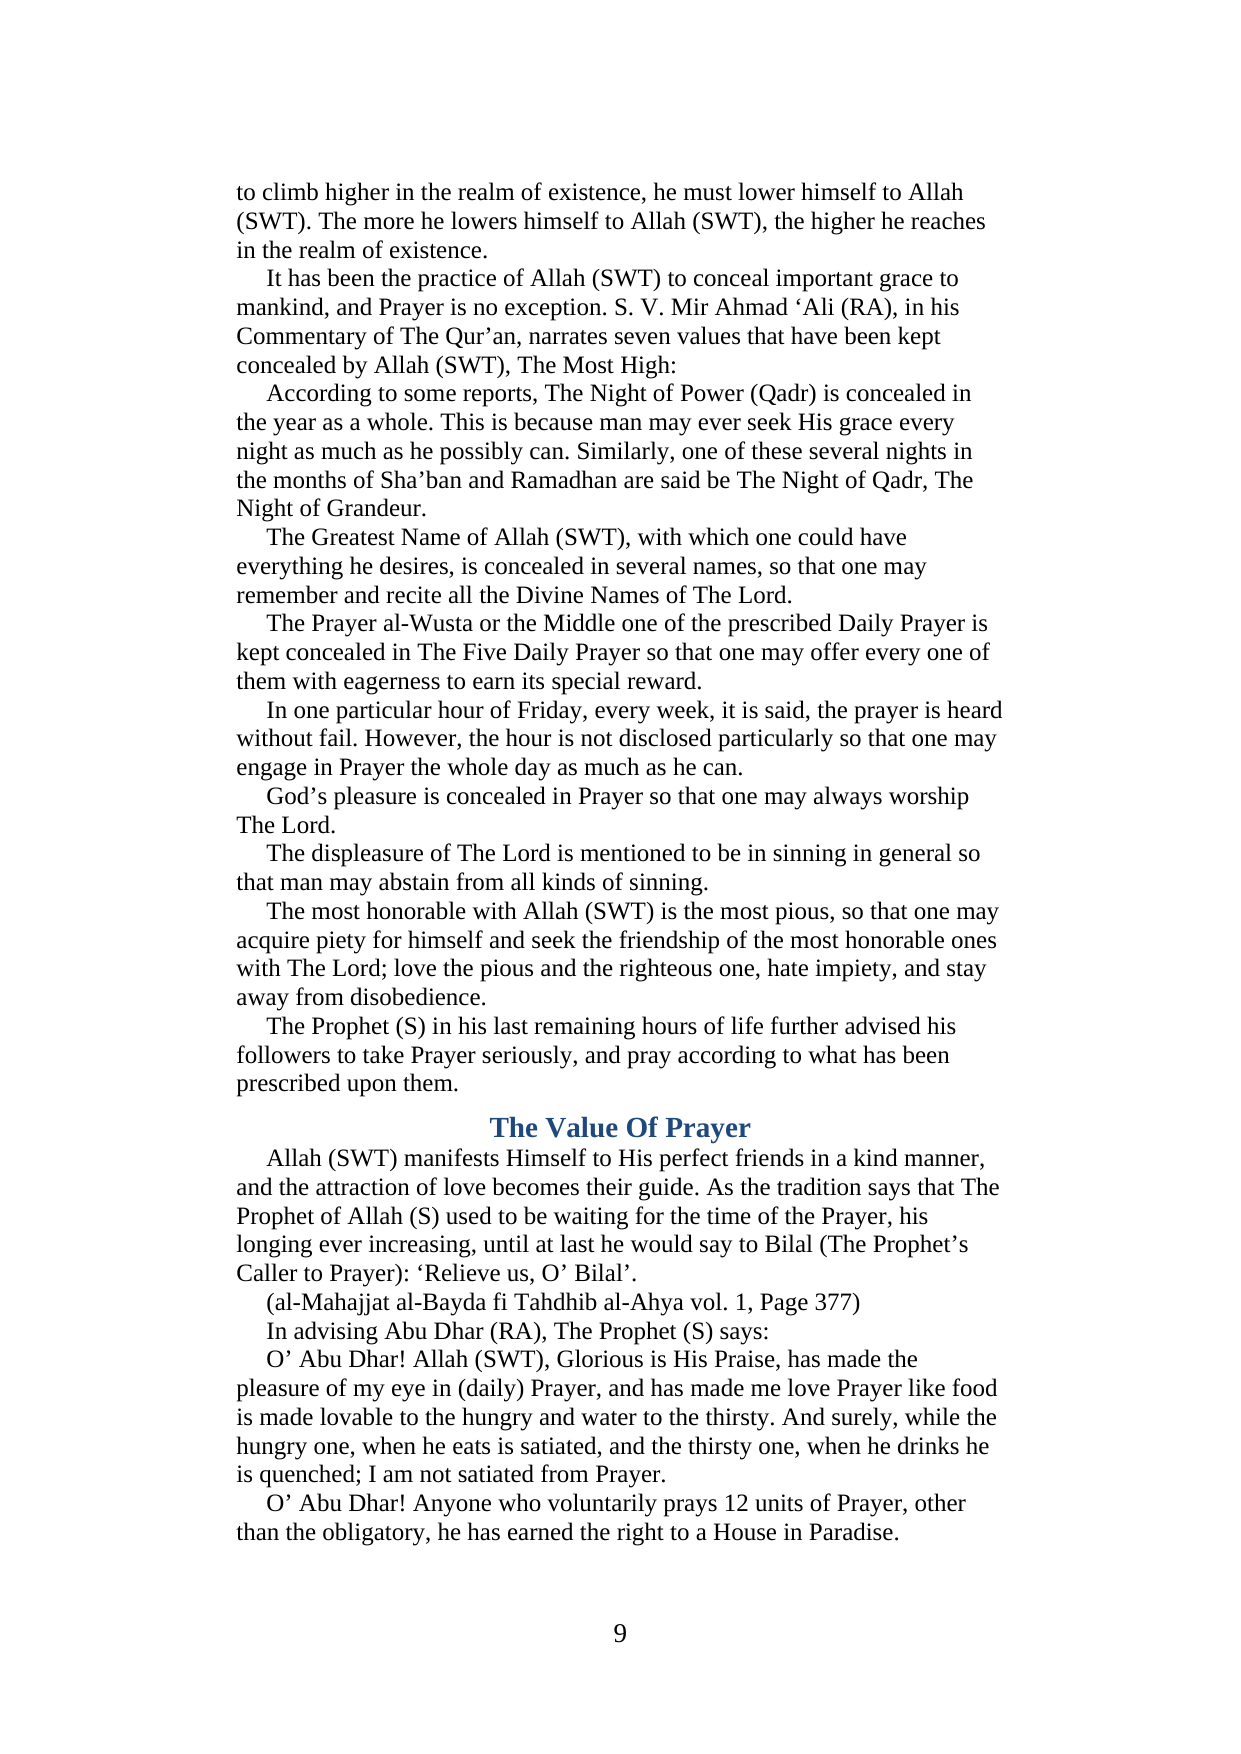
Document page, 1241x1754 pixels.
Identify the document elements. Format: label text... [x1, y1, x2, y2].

text (al-Mahajjat al-Bayda fi Tahdhib al-Ahya vol. 1, Page 377) [236, 1287, 1004, 1316]
text The Prophet (S) in his last remaining hours of life further advised his followers to take Prayer seriously, and pray according to what has been prescribed upon them. [236, 1011, 1004, 1097]
text In one particular hour of Friday, every week, it is said, the prayer is heard without fail. However, the hour is not disclosed particularly so that one may engage in Prayer the whole day as much as he can. [236, 695, 1004, 781]
text The Greatest Name of Allah (SWT), with which one could have everything he desires, is concealed in several names, so that one may remember and recite all the Divine Names of The Lord. [236, 522, 1004, 608]
text It has been the practice of Allah (SWT) to conceal important grace to mankind, and Prayer is no exception. S. V. Mir Ahmad ‘Ali (RA), in his Commentary of The Qur’an, narrates seven values that have been kept concealed by Allah (SWT), The Most High: [236, 263, 1004, 378]
text The most honorable with Allah (SWT) is the most pious, so that one may acquire piety for himself and seek the friendship of the most honorable ones with The Lord; love the pious and the righteous one, hate impiety, and stay away from disobedience. [236, 896, 1004, 1011]
text According to some reports, The Night of Power (Qadr) is concealed in the year as a whole. This is because man may ever seek His grace every night as much as he possibly can. Similarly, one of these several nights in the months of Sha’ban and Ramadhan are said be The Night of Qadr, The Night of Grandeur. [236, 378, 1004, 522]
text The Prayer al-Wusta or the Middle one of the prescribed Daily Prayer is kept concealed in The Five Daily Prayer so that one may offer every one of them with eagerness to earn its special reward. [236, 608, 1004, 695]
text O’ Abu Dhar! Allah (SWT), Glorious is His Praise, has made the pleasure of my eye in (daily) Prayer, and has made me love Prayer like food is made lovable to the hungry and water to the thirsty. And surely, while the hungry one, when he eats is satiated, and the thirsty one, when he drinks he is quenched; I am not satiated from Prayer. [236, 1344, 1004, 1488]
text Allah (SWT) manifests Himself to His perfect friends in a kind manner, and the attraction of love becomes their guide. As the tradition says that The Prophet of Allah (S) used to be waiting for the time of the Prayer, his longing ever increasing, until at last he would say to Bilal (The Prophet’s Caller to Prayer): ‘Relieve us, O’ Bilal’. [236, 1143, 1004, 1287]
text In advising Abu Dhar (RA), The Prophet (S) says: [236, 1316, 1004, 1344]
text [236, 177, 1004, 263]
text God’s pleasure is concealed in Prayer so that one may always worship The Lord. [236, 781, 1004, 838]
subtitle The Value Of Prayer [236, 1110, 1004, 1143]
text The displeasure of The Lord is mentioned to be in sinning in general so that man may abstain from all kinds of sinning. [236, 838, 1004, 896]
text O’ Abu Dhar! Anyone who voluntarily prays 12 units of Prayer, other than the obligatory, he has earned the right to a House in Paradise. [236, 1488, 1004, 1546]
